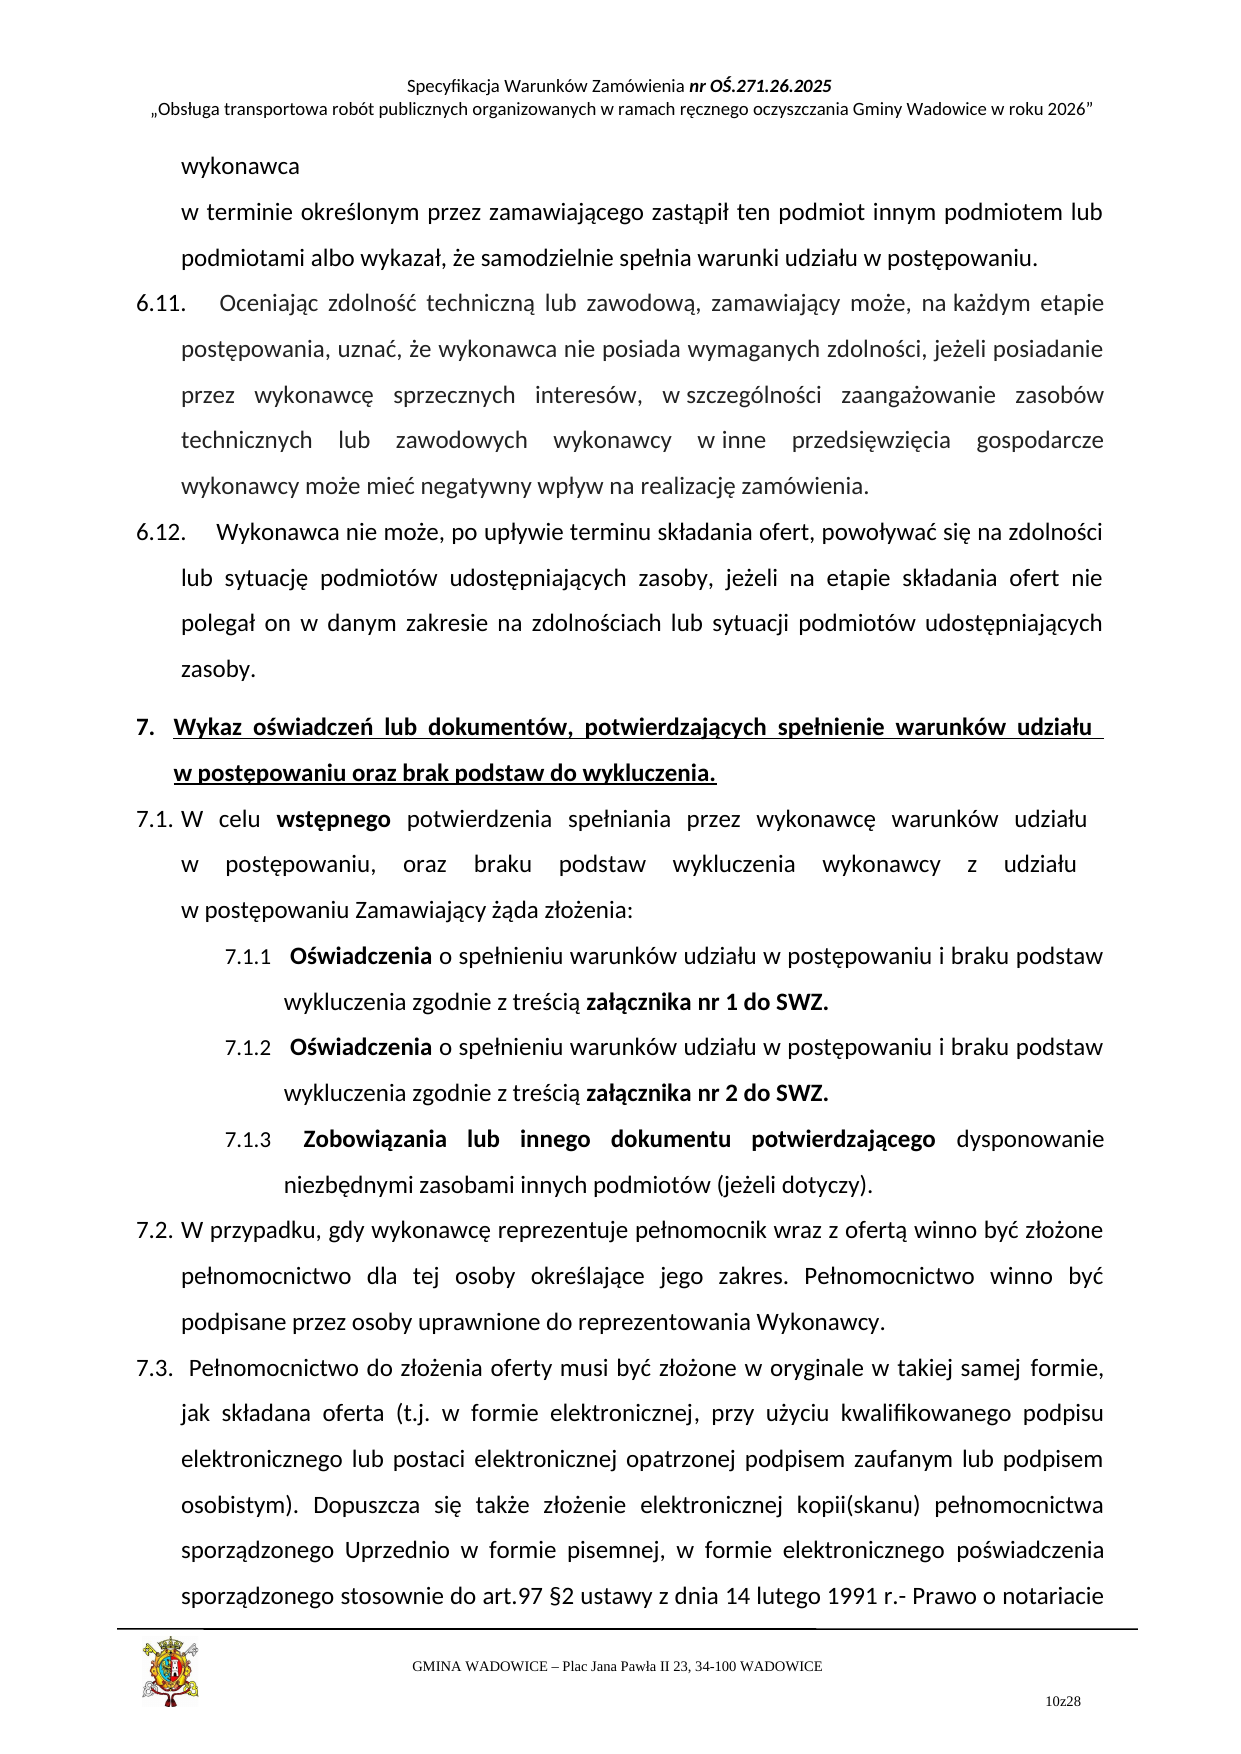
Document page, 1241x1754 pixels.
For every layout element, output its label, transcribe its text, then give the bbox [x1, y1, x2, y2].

list Wykonawca nie może, po upływie terminu składania ofert, powoływać się na zdolności lub sytuację podmiotów udostępniających zasoby, jeżeli na etapie składania ofert nie polegał on w danym zakresie na zdolnościach lub sytuacji podmiotów udostępniających zasoby. [136, 516, 1104, 684]
list Oceniając zdolność techniczną lub zawodową, zamawiający może, na każdym etapie postępowania, uznać, że wykonawca nie posiada wymaganych zdolności, jeżeli posiadanie przez wykonawcę sprzecznych interesów, w szczególności zaangażowanie zasobów technicznych lub zawodowych wykonawcy w inne przedsięwzięcia gospodarcze wykonawcy może mieć negatywny wpływ na realizację zamówienia. [136, 287, 1104, 501]
list Oświadczenia o spełnieniu warunków udziału w postępowaniu i braku podstaw wykluczenia zgodnie z treścią załącznika nr 1 do SWZ. [224, 940, 1104, 1016]
list Wykaz oświadczeń lub dokumentów, potwierdzających spełnienie warunków udziału w postępowaniu oraz brak podstaw do wykluczenia. [136, 711, 1104, 788]
list W celu wstępnego potwierdzenia spełniania przez wykonawcę warunków udziału w postępowaniu, oraz braku podstaw wykluczenia wykonawcy z udziału w postępowaniu Zamawiający żąda złożenia: [136, 803, 1104, 925]
list Oświadczenia o spełnieniu warunków udziału w postępowaniu i braku podstaw wykluczenia zgodnie z treścią załącznika nr 2 do SWZ. [224, 1032, 1104, 1108]
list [136, 150, 1104, 272]
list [136, 1352, 1104, 1611]
picture [142, 1636, 199, 1707]
list W przypadku, gdy wykonawcę reprezentuje pełnomocnik wraz z ofertą winno być złożone pełnomocnictwo dla tej osoby określające jego zakres. Pełnomocnictwo winno być podpisane przez osoby uprawnione do reprezentowania Wykonawcy. [136, 1214, 1104, 1336]
list Zobowiązania lub innego dokumentu potwierdzającego dysponowanie niezbędnymi zasobami innych podmiotów (jeżeli dotyczy). [224, 1123, 1104, 1199]
